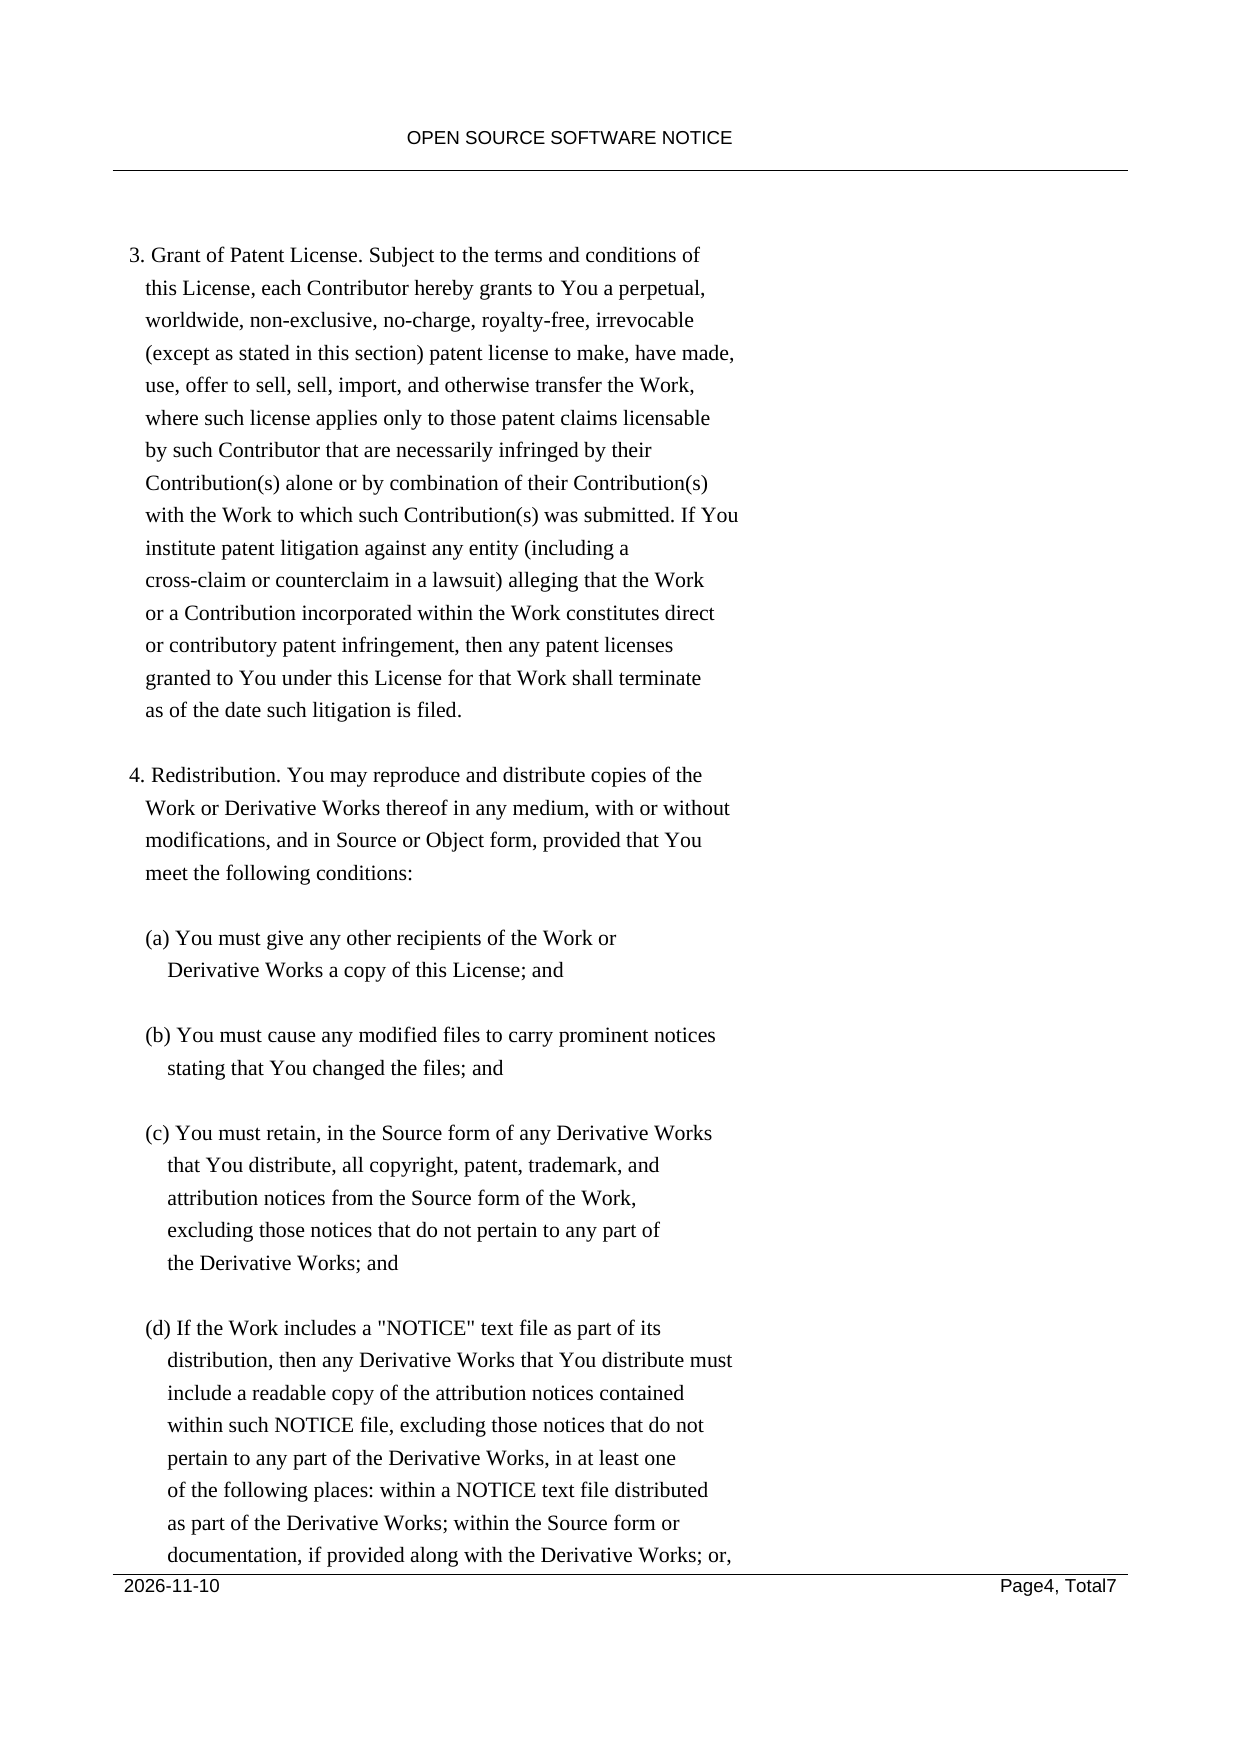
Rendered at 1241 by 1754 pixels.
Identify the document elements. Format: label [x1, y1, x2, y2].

text [112, 206, 1128, 1571]
